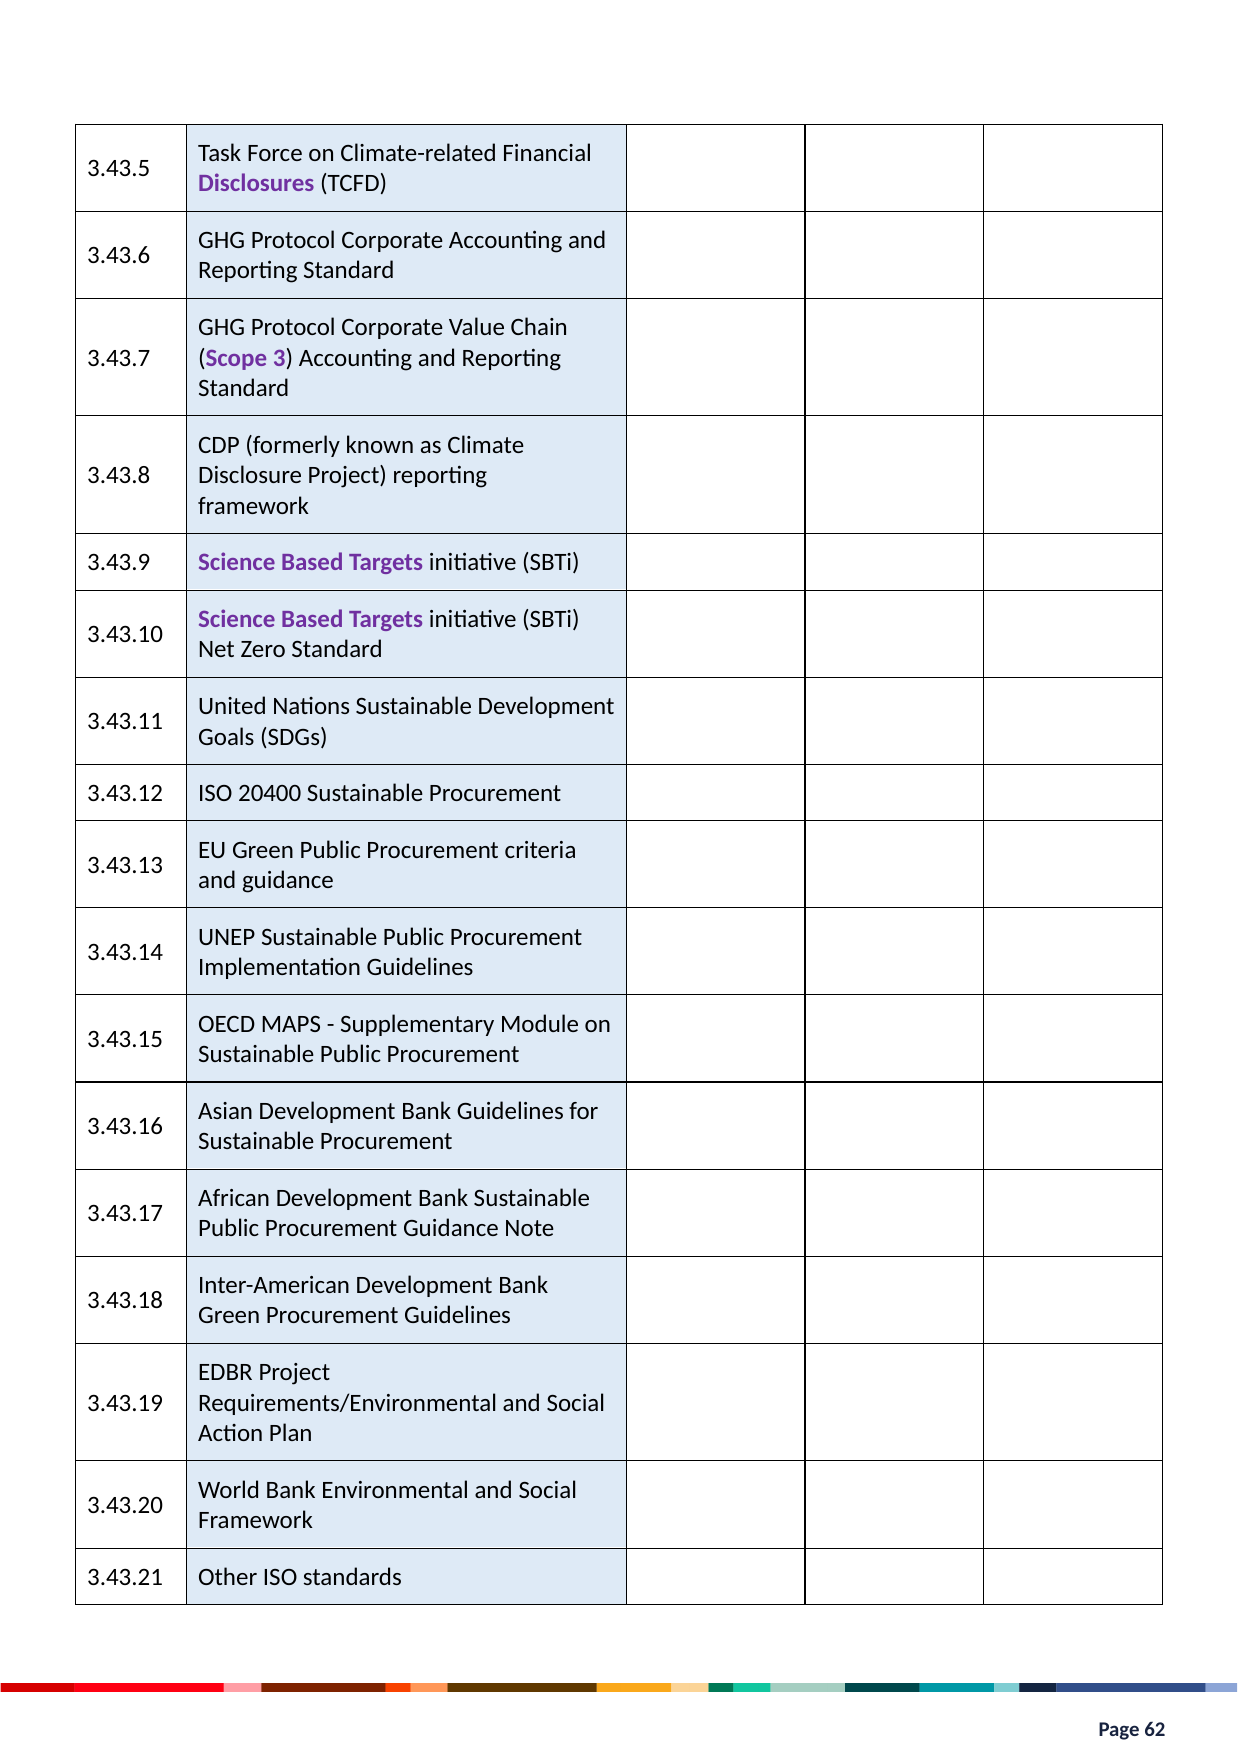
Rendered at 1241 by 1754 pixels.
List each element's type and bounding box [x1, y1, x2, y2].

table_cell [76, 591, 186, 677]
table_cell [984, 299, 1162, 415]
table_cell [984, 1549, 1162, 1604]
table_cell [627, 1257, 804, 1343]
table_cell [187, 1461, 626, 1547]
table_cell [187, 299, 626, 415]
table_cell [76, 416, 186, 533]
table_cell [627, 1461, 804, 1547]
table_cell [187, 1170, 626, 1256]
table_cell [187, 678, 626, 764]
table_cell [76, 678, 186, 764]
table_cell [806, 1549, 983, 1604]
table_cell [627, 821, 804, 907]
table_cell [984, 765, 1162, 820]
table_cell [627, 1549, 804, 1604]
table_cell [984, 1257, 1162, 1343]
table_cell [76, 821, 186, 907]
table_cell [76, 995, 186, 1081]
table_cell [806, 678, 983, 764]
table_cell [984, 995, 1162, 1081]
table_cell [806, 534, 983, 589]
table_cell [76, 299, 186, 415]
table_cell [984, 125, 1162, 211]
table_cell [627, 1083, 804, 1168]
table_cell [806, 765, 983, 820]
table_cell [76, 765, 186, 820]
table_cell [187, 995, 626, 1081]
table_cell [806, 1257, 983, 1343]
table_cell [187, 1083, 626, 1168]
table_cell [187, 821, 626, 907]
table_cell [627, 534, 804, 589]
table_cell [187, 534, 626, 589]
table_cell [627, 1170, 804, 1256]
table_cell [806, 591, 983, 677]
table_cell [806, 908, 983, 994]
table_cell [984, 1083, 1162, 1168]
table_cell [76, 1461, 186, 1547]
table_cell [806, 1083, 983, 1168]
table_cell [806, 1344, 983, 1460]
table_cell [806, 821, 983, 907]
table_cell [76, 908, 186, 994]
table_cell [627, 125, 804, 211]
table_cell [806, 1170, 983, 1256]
picture [0, 1683, 1236, 1692]
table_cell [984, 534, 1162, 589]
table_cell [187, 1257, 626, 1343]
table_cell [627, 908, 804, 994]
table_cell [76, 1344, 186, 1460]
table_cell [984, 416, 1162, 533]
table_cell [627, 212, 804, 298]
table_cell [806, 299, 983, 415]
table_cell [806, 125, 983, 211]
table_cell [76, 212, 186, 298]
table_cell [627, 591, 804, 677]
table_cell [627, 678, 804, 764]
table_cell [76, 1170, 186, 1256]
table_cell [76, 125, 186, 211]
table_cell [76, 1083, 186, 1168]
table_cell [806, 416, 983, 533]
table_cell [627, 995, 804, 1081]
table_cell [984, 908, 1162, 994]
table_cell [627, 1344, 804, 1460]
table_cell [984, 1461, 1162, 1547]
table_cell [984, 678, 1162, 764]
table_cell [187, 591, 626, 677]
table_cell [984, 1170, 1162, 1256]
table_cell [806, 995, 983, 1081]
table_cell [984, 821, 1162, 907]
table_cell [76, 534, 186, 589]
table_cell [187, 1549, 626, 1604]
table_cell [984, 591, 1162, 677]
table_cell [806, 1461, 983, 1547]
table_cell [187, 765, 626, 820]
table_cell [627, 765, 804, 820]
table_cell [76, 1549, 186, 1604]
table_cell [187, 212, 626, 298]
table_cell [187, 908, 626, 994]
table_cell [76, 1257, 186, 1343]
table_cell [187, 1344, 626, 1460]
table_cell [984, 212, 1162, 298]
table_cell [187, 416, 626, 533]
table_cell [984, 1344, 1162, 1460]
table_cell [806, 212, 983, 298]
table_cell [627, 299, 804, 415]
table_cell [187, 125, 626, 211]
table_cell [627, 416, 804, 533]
